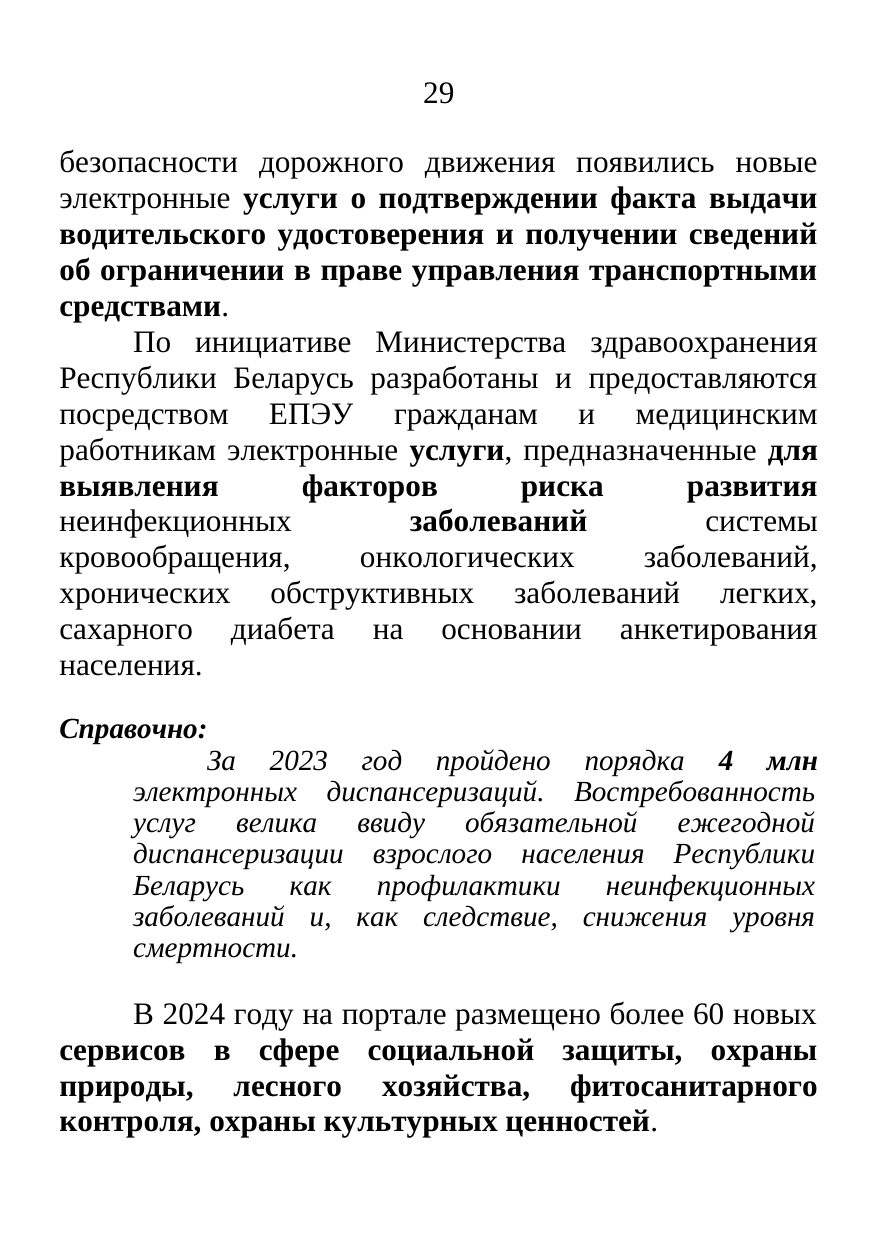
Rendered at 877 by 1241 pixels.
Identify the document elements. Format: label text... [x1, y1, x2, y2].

text Справочно: [59, 714, 818, 745]
text По инициативе Министерства здравоохранения Республики Беларусь разработаны и предоставляются посредством ЕПЭУ гражданам и медицинским работникам электронные услуги, предназначенные для выявления факторов риска развития неинфекционных заболеваний системы кровообращения, онкологических заболеваний, хронических обструктивных заболеваний легких, сахарного диабета на основании анкетирования населения. [59, 323, 818, 682]
text За 2023 год пройдено порядка 4 млн электронных диспансеризаций. Востребованность услуг велика ввиду обязательной ежегодной диспансеризации взрослого населения Республики Беларусь как профилактики неинфекционных заболеваний и, как следствие, снижения уровня смертности. [133, 745, 818, 964]
text В 2024 году на портале размещено более 60 новых сервисов в сфере социальной защиты, охраны природы, лесного хозяйства, фитосанитарного контроля, охраны культурных ценностей. [59, 995, 818, 1139]
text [59, 143, 818, 323]
